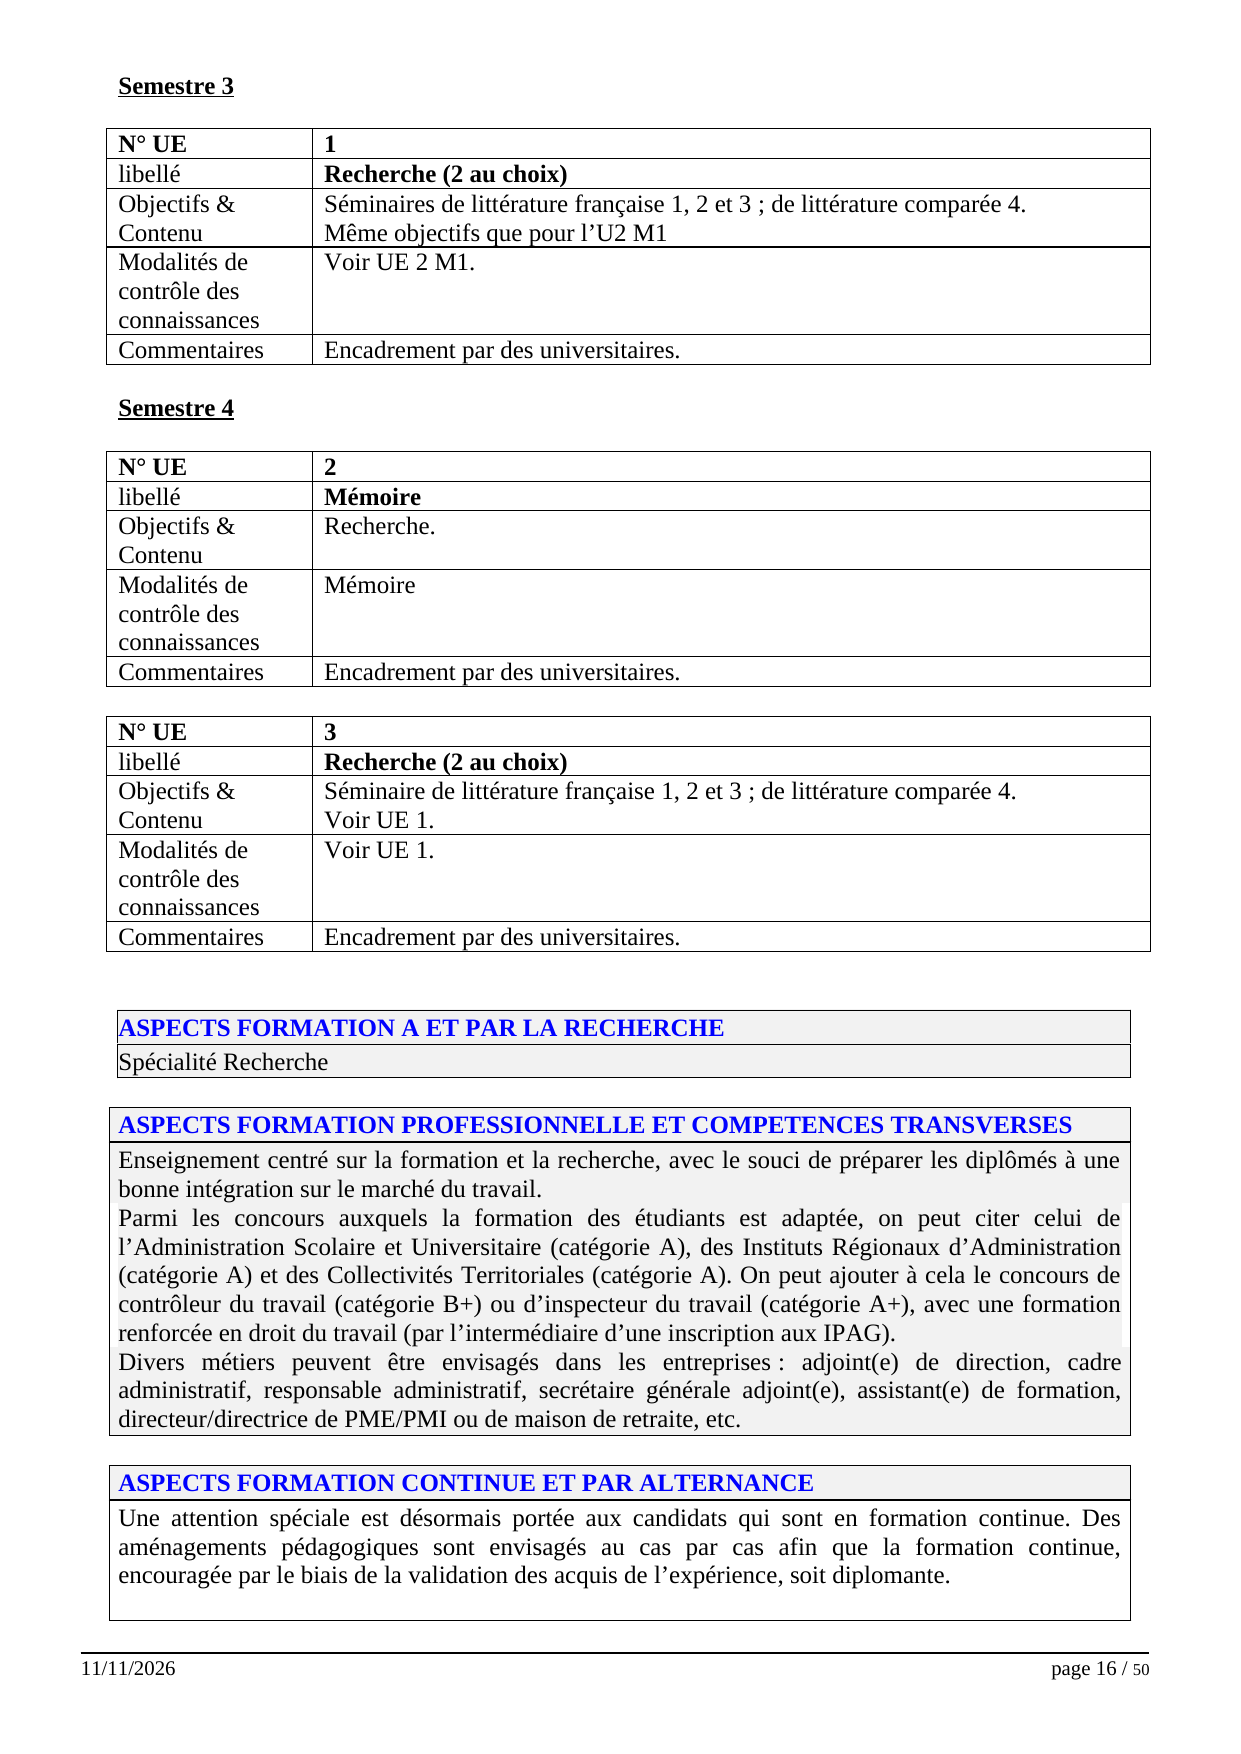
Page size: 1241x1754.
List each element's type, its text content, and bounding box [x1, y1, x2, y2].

table_cell Voir UE 1. [313, 835, 1150, 921]
text Semestre 4 [118, 393, 1122, 422]
table_header N° UE [107, 129, 312, 158]
table_cell Commentaires [107, 922, 312, 951]
table_cell Voir UE 2 M1. [313, 248, 1150, 334]
table_header 1 [313, 129, 1150, 158]
table_header N° UE [107, 452, 312, 481]
text Divers métiers peuvent être envisagés dans les entreprises : adjoint(e) de direction, cadre administratif, responsable administratif, secrétaire générale adjoint(e), assistant(e) de formation, directeur/directrice de PME/PMI ou de maison de retraite, etc. [110, 1343, 1130, 1435]
text ASPECTS FORMATION PROFESSIONNELLE ET COMPETENCES TRANSVERSES [110, 1108, 1130, 1141]
text Enseignement centré sur la formation et la recherche, avec le souci de préparer les diplômés à une bonne intégration sur le marché du travail. [110, 1143, 1130, 1203]
table_cell Objectifs & Contenu [107, 776, 312, 834]
text Spécialité Recherche [118, 1045, 1130, 1077]
table_header 3 [313, 717, 1150, 746]
text Semestre 3 [118, 71, 1122, 99]
table_cell Commentaires [107, 335, 312, 363]
table_cell Séminaire de littérature française 1, 2 et 3 ; de littérature comparée 4. Voir UE 1. [313, 776, 1150, 834]
text ASPECTS FORMATION CONTINUE ET PAR ALTERNANCE [110, 1466, 1130, 1499]
table_cell Modalités de contrôle des connaissances [107, 570, 312, 656]
table_header 2 [313, 452, 1150, 481]
table_cell Recherche (2 au choix) [313, 747, 1150, 775]
table_cell Mémoire [313, 482, 1150, 510]
table_header N° UE [107, 717, 312, 746]
table_cell Encadrement par des universitaires. [313, 335, 1150, 363]
table_cell Mémoire [313, 570, 1150, 656]
table_cell Modalités de contrôle des connaissances [107, 248, 312, 334]
text Une attention spéciale est désormais portée aux candidats qui sont en formation continue. Des aménagements pédagogiques sont envisagés au cas par cas afin que la formation continue, encouragée par le biais de la validation des acquis de l’expérience, soit diplomante. [110, 1501, 1130, 1589]
table_cell Encadrement par des universitaires. [313, 922, 1150, 951]
table_cell Objectifs & Contenu [107, 511, 312, 569]
table_cell Objectifs & Contenu [107, 189, 312, 246]
table_cell libellé [107, 159, 312, 188]
table_cell Encadrement par des universitaires. [313, 657, 1150, 686]
table_cell Recherche. [313, 511, 1150, 569]
table_cell Modalités de contrôle des connaissances [107, 835, 312, 921]
table_cell Commentaires [107, 657, 312, 686]
text ASPECTS FORMATION A ET PAR LA RECHERCHE [118, 1011, 1130, 1043]
table_cell libellé [107, 482, 312, 510]
text Parmi les concours auxquels la formation des étudiants est adaptée, on peut citer celui de l’Administration Scolaire et Universitaire (catégorie A), des Instituts Régionaux d’Administration (catégorie A) et des Collectivités Territoriales (catégorie A). On peut ajouter à cela le concours de contrôleur du travail (catégorie B+) ou d’inspecteur du travail (catégorie A+), avec une formation renforcée en droit du travail (par l’intermédiaire d’une inscription aux IPAG). [118, 1203, 1122, 1343]
table_cell libellé [107, 747, 312, 775]
table_cell Séminaires de littérature française 1, 2 et 3 ; de littérature comparée 4. Même objectifs que pour l’U2 M1 [313, 189, 1150, 246]
table_cell Recherche (2 au choix) [313, 159, 1150, 188]
